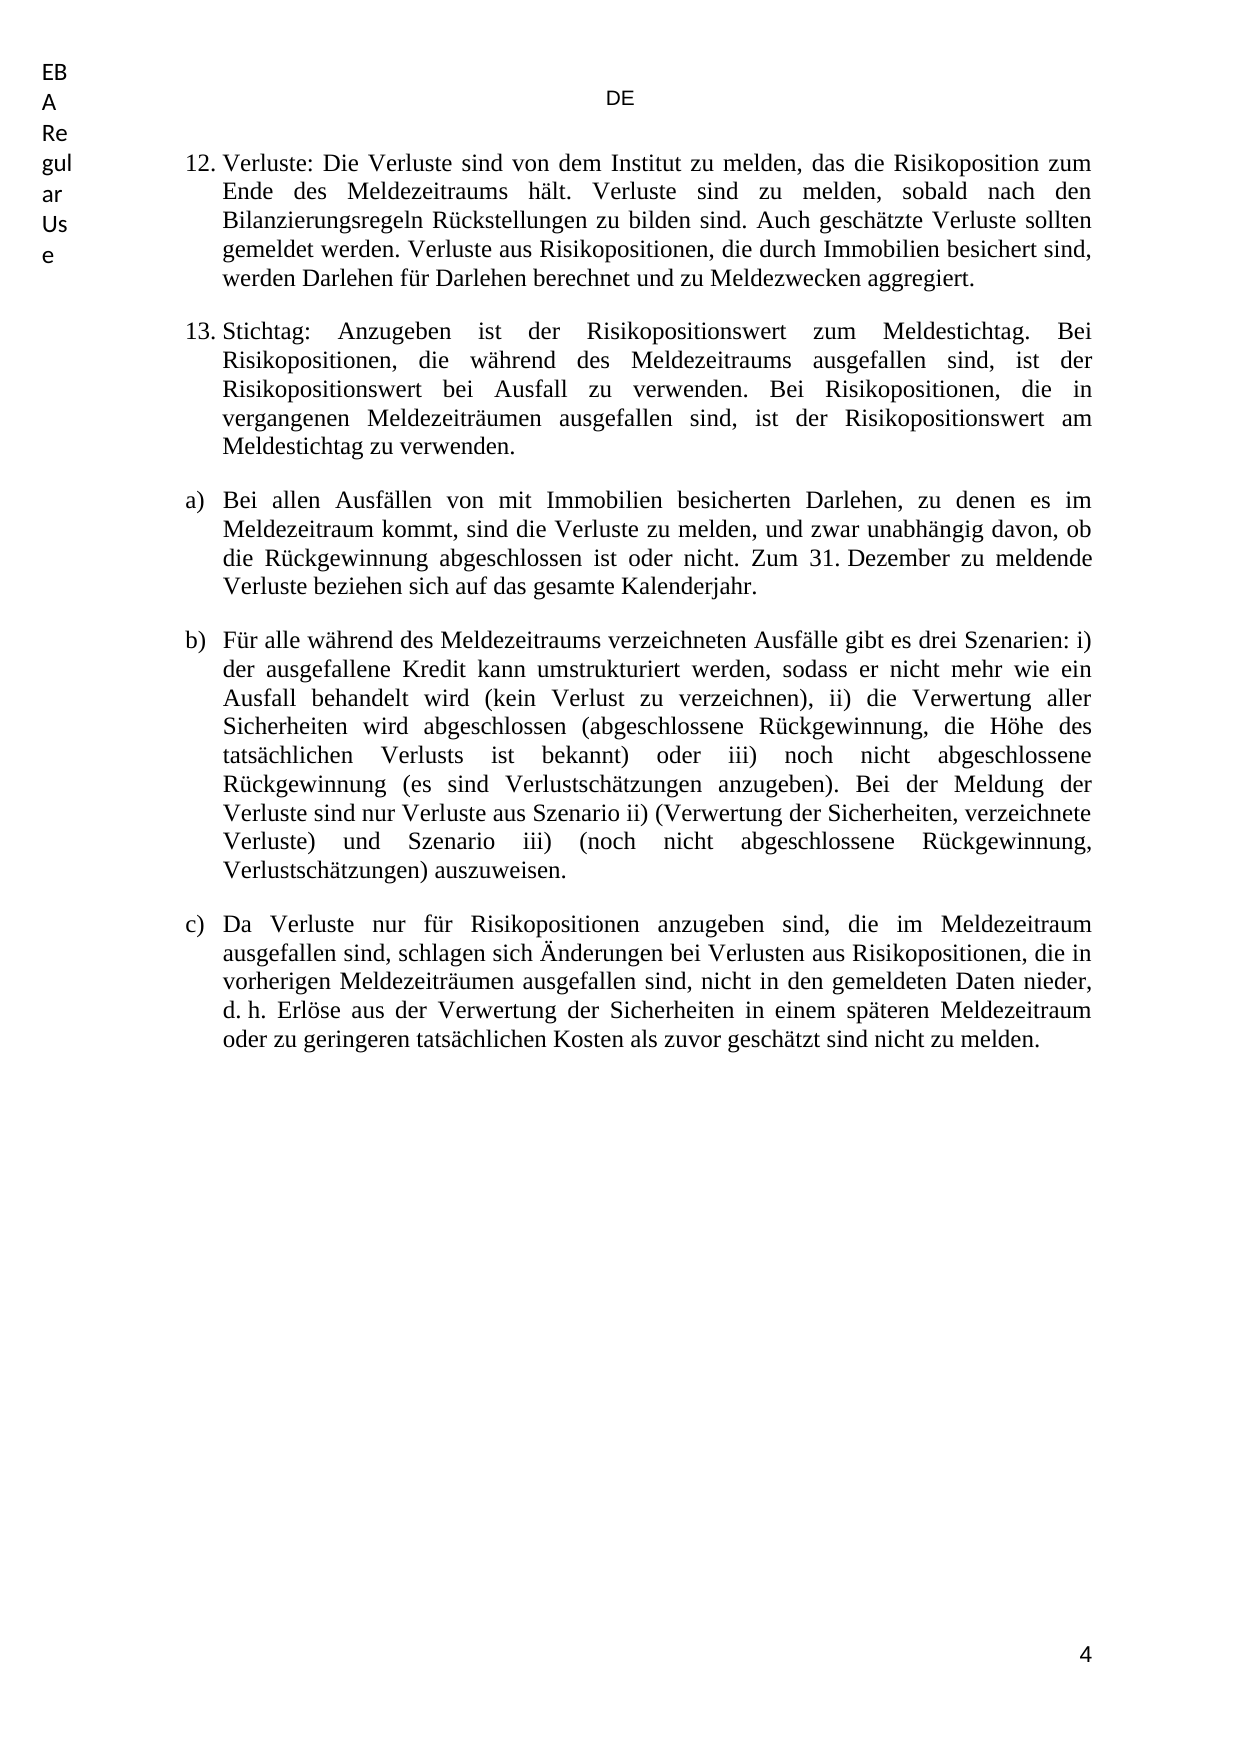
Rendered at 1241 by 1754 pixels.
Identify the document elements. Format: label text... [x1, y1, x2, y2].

list a) Bei allen Ausfällen von mit Immobilien besicherten Darlehen, zu denen es im Meldezeitraum kommt, sind die Verluste zu melden, und zwar unabhängig davon, ob die Rückgewinnung abgeschlossen ist oder nicht. Zum 31. Dezember zu meldende Verluste beziehen sich auf das gesamte Kalenderjahr. [185, 485, 1093, 600]
list 13. Stichtag: Anzugeben ist der Risikopositionswert zum Meldestichtag. Bei Risikopositionen, die während des Meldezeitraums ausgefallen sind, ist der Risikopositionswert bei Ausfall zu verwenden. Bei Risikopositionen, die in vergangenen Meldezeiträumen ausgefallen sind, ist der Risikopositionswert am Meldestichtag zu verwenden. [185, 316, 1093, 460]
list b) Für alle während des Meldezeitraums verzeichneten Ausfälle gibt es drei Szenarien: i) der ausgefallene Kredit kann umstrukturiert werden, sodass er nicht mehr wie ein Ausfall behandelt wird (kein Verlust zu verzeichnen), ii) die Verwertung aller Sicherheiten wird abgeschlossen (abgeschlossene Rückgewinnung, die Höhe des tatsächlichen Verlusts ist bekannt) oder iii) noch nicht abgeschlossene Rückgewinnung (es sind Verlustschätzungen anzugeben). Bei der Meldung der Verluste sind nur Verluste aus Szenario ii) (Verwertung der Sicherheiten, verzeichnete Verluste) und Szenario iii) (noch nicht abgeschlossene Rückgewinnung, Verlustschätzungen) auszuweisen. [185, 625, 1093, 884]
list c) Da Verluste nur für Risikopositionen anzugeben sind, die im Meldezeitraum ausgefallen sind, schlagen sich Änderungen bei Verlusten aus Risikopositionen, die in vorherigen Meldezeiträumen ausgefallen sind, nicht in den gemeldeten Daten nieder, d. h. Erlöse aus der Verwertung der Sicherheiten in einem späteren Meldezeitraum oder zu geringeren tatsächlichen Kosten als zuvor geschätzt sind nicht zu melden. [185, 909, 1093, 1053]
list 12. Verluste: Die Verluste sind von dem Institut zu melden, das die Risikoposition zum Ende des Meldezeitraums hält. Verluste sind zu melden, sobald nach den Bilanzierungsregeln Rückstellungen zu bilden sind. Auch geschätzte Verluste sollten gemeldet werden. Verluste aus Risikopositionen, die durch Immobilien besichert sind, werden Darlehen für Darlehen berechnet und zu Meldezwecken aggregiert. [185, 148, 1093, 291]
